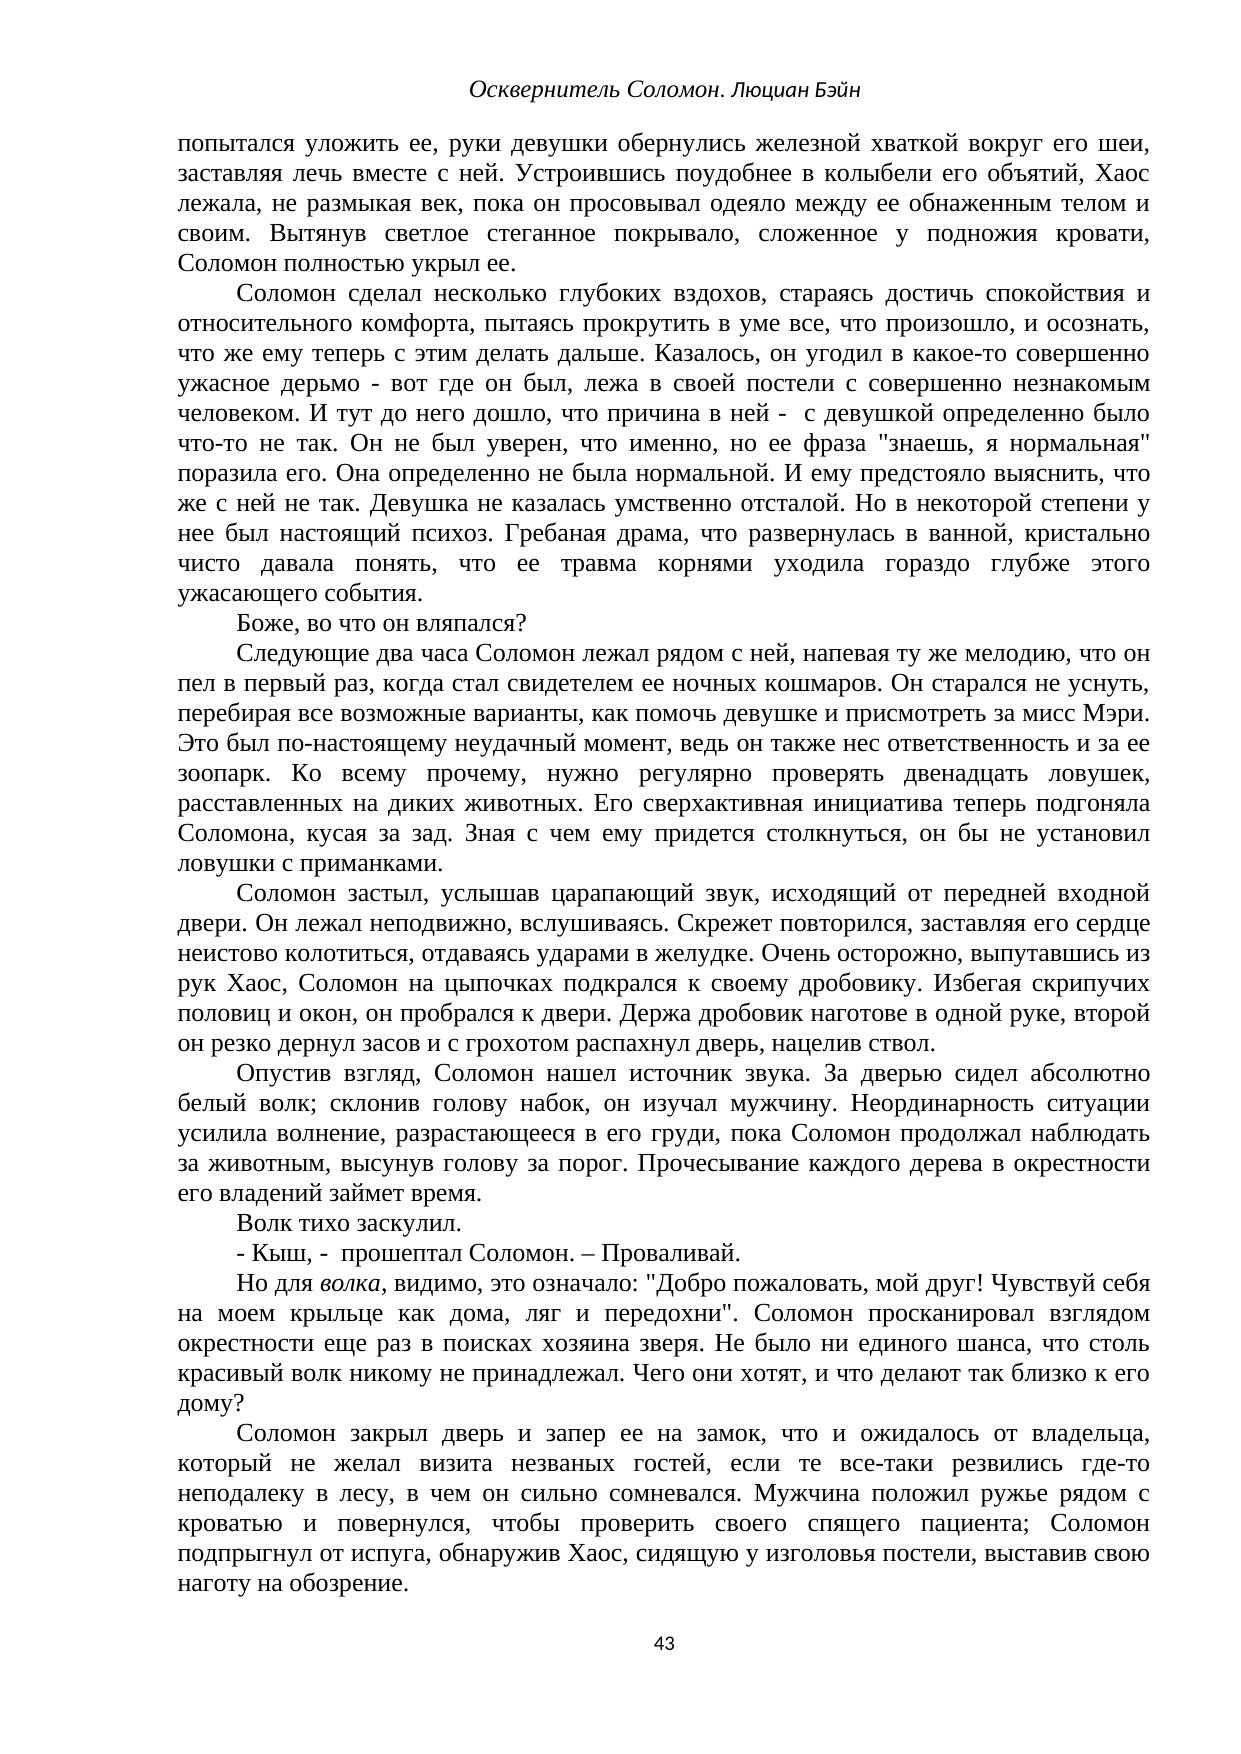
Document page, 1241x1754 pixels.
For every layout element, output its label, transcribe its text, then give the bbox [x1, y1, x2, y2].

text Боже, во что он вляпался? [177, 607, 1152, 637]
text Соломон застыл, услышав царапающий звук, исходящий от передней входной двери. Он лежал неподвижно, вслушиваясь. Скрежет повторился, заставляя его сердце неистово колотиться, отдаваясь ударами в желудке. Очень осторожно, выпутавшись из рук Хаос, Соломон на цыпочках подкрался к своему дробовику. Избегая скрипучих половиц и окон, он пробрался к двери. Держа дробовик наготове в одной руке, второй он резко дернул засов и с грохотом распахнул дверь, нацелив ствол. [177, 877, 1152, 1057]
text Опустив взгляд, Соломон нашел источник звука. За дверью сидел абсолютно белый волк; склонив голову набок, он изучал мужчину. Неординарность ситуации усилила волнение, разрастающееся в его груди, пока Соломон продолжал наблюдать за животным, высунув голову за порог. Прочесывание каждого дерева в окрестности его владений займет время. [177, 1057, 1152, 1207]
text - Кыш, - прошептал Соломон. – Проваливай. [177, 1237, 1152, 1267]
text Волк тихо заскулил. [177, 1207, 1152, 1237]
text Соломон сделал несколько глубоких вздохов, стараясь достичь спокойствия и относительного комфорта, пытаясь прокрутить в уме все, что произошло, и осознать, что же ему теперь с этим делать дальше. Казалось, он угодил в какое-то совершенно ужасное дерьмо - вот где он был, лежа в своей постели с совершенно незнакомым человеком. И тут до него дошло, что причина в ней - с девушкой определенно было что-то не так. Он не был уверен, что именно, но ее фраза "знаешь, я нормальная" поразила его. Она определенно не была нормальной. И ему предстояло выяснить, что же с ней не так. Девушка не казалась умственно отсталой. Но в некоторой степени у нее был настоящий психоз. Гребаная драма, что развернулась в ванной, кристально чисто давала понять, что ее травма корнями уходила гораздо глубже этого ужасающего события. [177, 277, 1152, 607]
text Следующие два часа Соломон лежал рядом с ней, напевая ту же мелодию, что он пел в первый раз, когда стал свидетелем ее ночных кошмаров. Он старался не уснуть, перебирая все возможные варианты, как помочь девушке и присмотреть за мисс Мэри. Это был по-настоящему неудачный момент, ведь он также нес ответственность и за ее зоопарк. Ко всему прочему, нужно регулярно проверять двенадцать ловушек, расставленных на диких животных. Его сверхактивная инициатива теперь подгоняла Соломона, кусая за зад. Зная с чем ему придется столкнуться, он бы не установил ловушки с приманками. [177, 637, 1152, 877]
text Соломон закрыл дверь и запер ее на замок, что и ожидалось от владельца, который не желал визита незваных гостей, если те все-таки резвились где-то неподалеку в лесу, в чем он сильно сомневался. Мужчина положил ружье рядом с кроватью и повернулся, чтобы проверить своего спящего пациента; Соломон подпрыгнул от испуга, обнаружив Хаос, сидящую у изголовья постели, выставив свою наготу на обозрение. [177, 1417, 1152, 1597]
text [177, 127, 1152, 277]
text Но для волка, видимо, это означало: "Добро пожаловать, мой друг! Чувствуй себя на моем крыльце как дома, ляг и передохни". Соломон просканировал взглядом окрестности еще раз в поисках хозяина зверя. Не было ни единого шанса, что столь красивый волк никому не принадлежал. Чего они хотят, и что делают так близко к его дому? [177, 1267, 1152, 1417]
